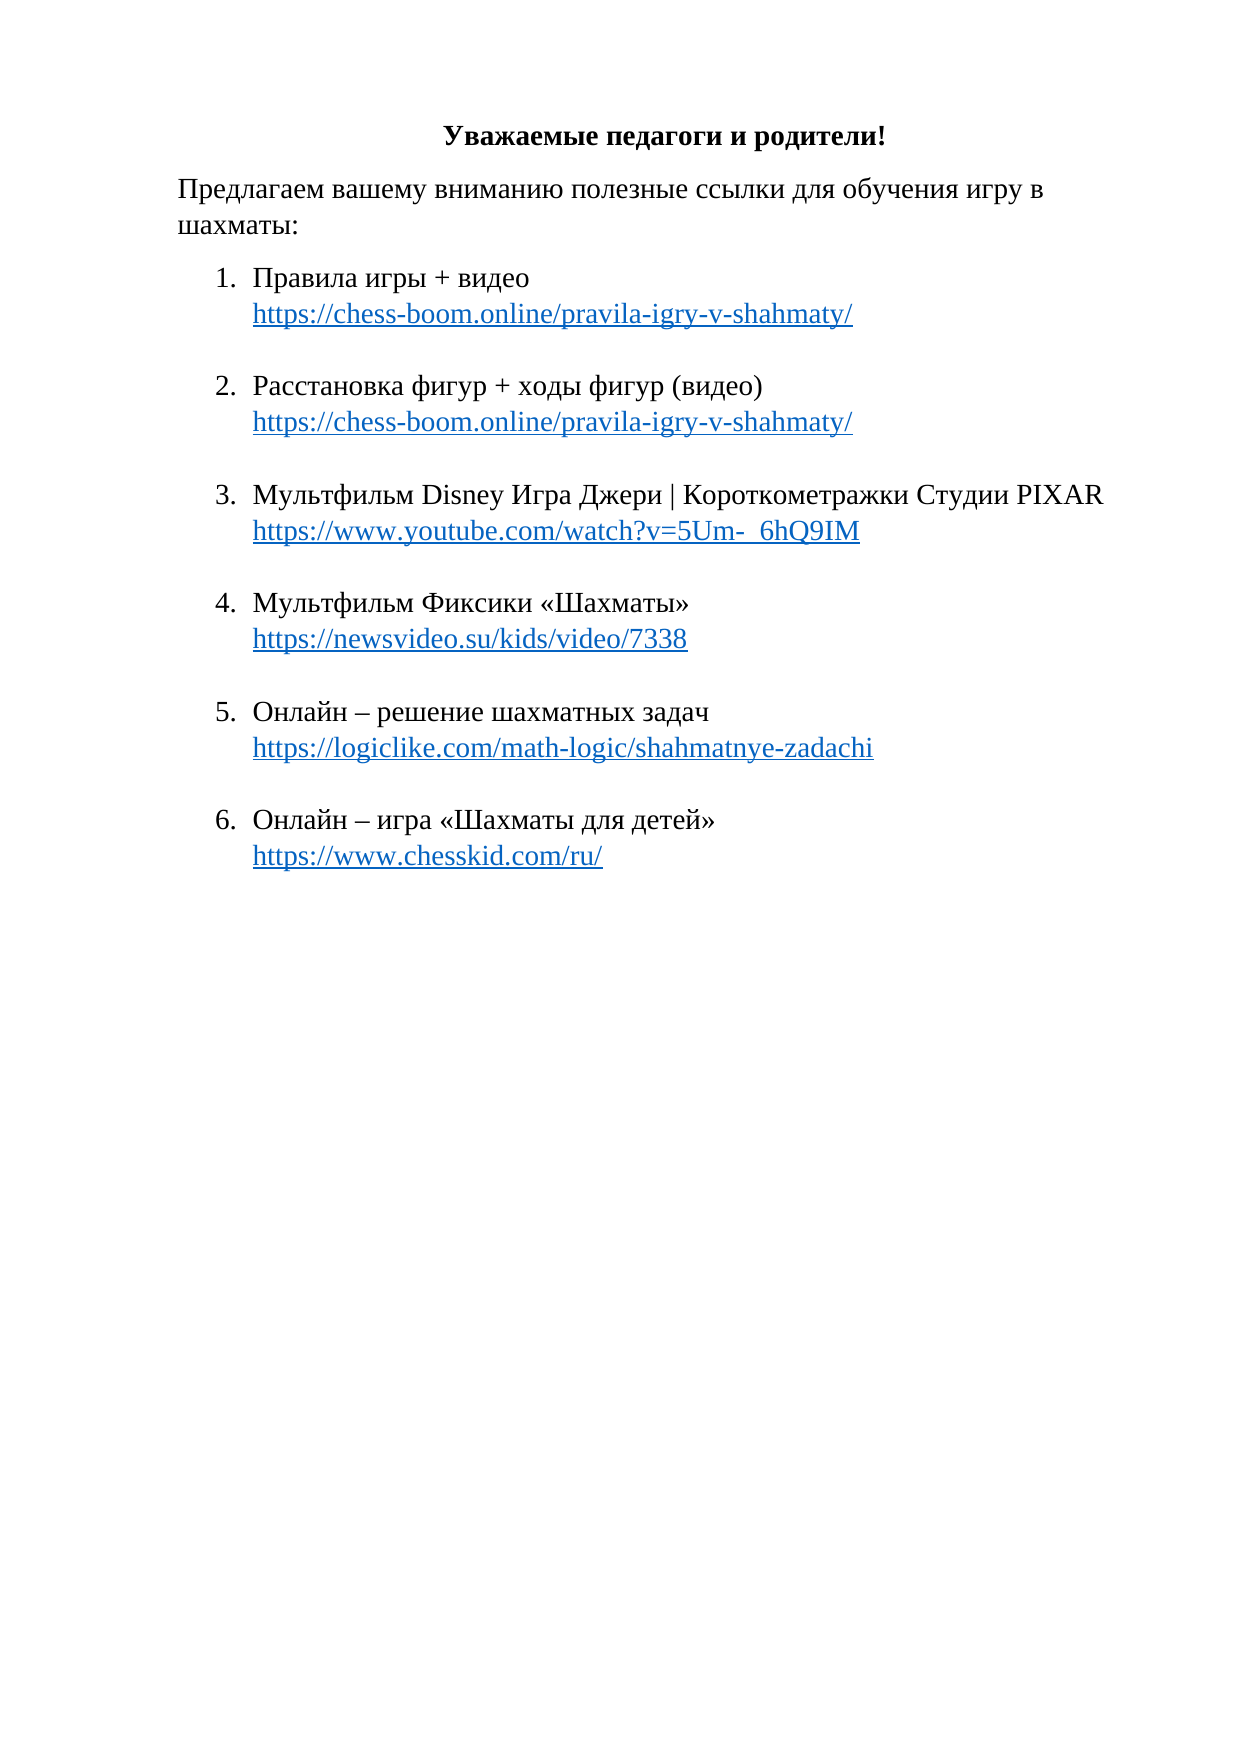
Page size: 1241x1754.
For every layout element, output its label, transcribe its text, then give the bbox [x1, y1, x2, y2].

text Уважаемые педагоги и родители! [177, 118, 1152, 152]
list https://newsvideo.su/kids/video/7338 [252, 621, 1152, 655]
list Мультфильм Фиксики «Шахматы» [215, 585, 1152, 619]
list https://chess-boom.online/pravila-igry-v-shahmaty/ [252, 404, 1152, 438]
list Правила игры + видео [215, 260, 1152, 293]
list Мультфильм Disney Игра Джери | Короткометражки Студии PIXAR [215, 477, 1152, 510]
list Онлайн – решение шахматных задач [215, 694, 1152, 727]
list Онлайн – игра «Шахматы для детей» [215, 802, 1152, 836]
text Предлагаем вашему вниманию полезные ссылки для обучения игру в шахматы: [177, 171, 1152, 241]
list https://www.youtube.com/watch?v=5Um-_6hQ9IM [252, 513, 1152, 546]
list https://www.chesskid.com/ru/ [252, 838, 1152, 872]
list https://logiclike.com/math-logic/shahmatnye-zadachi [252, 730, 1152, 763]
list https://chess-boom.online/pravila-igry-v-shahmaty/ [252, 296, 1152, 329]
list Расстановка фигур + ходы фигур (видео) [215, 368, 1152, 402]
